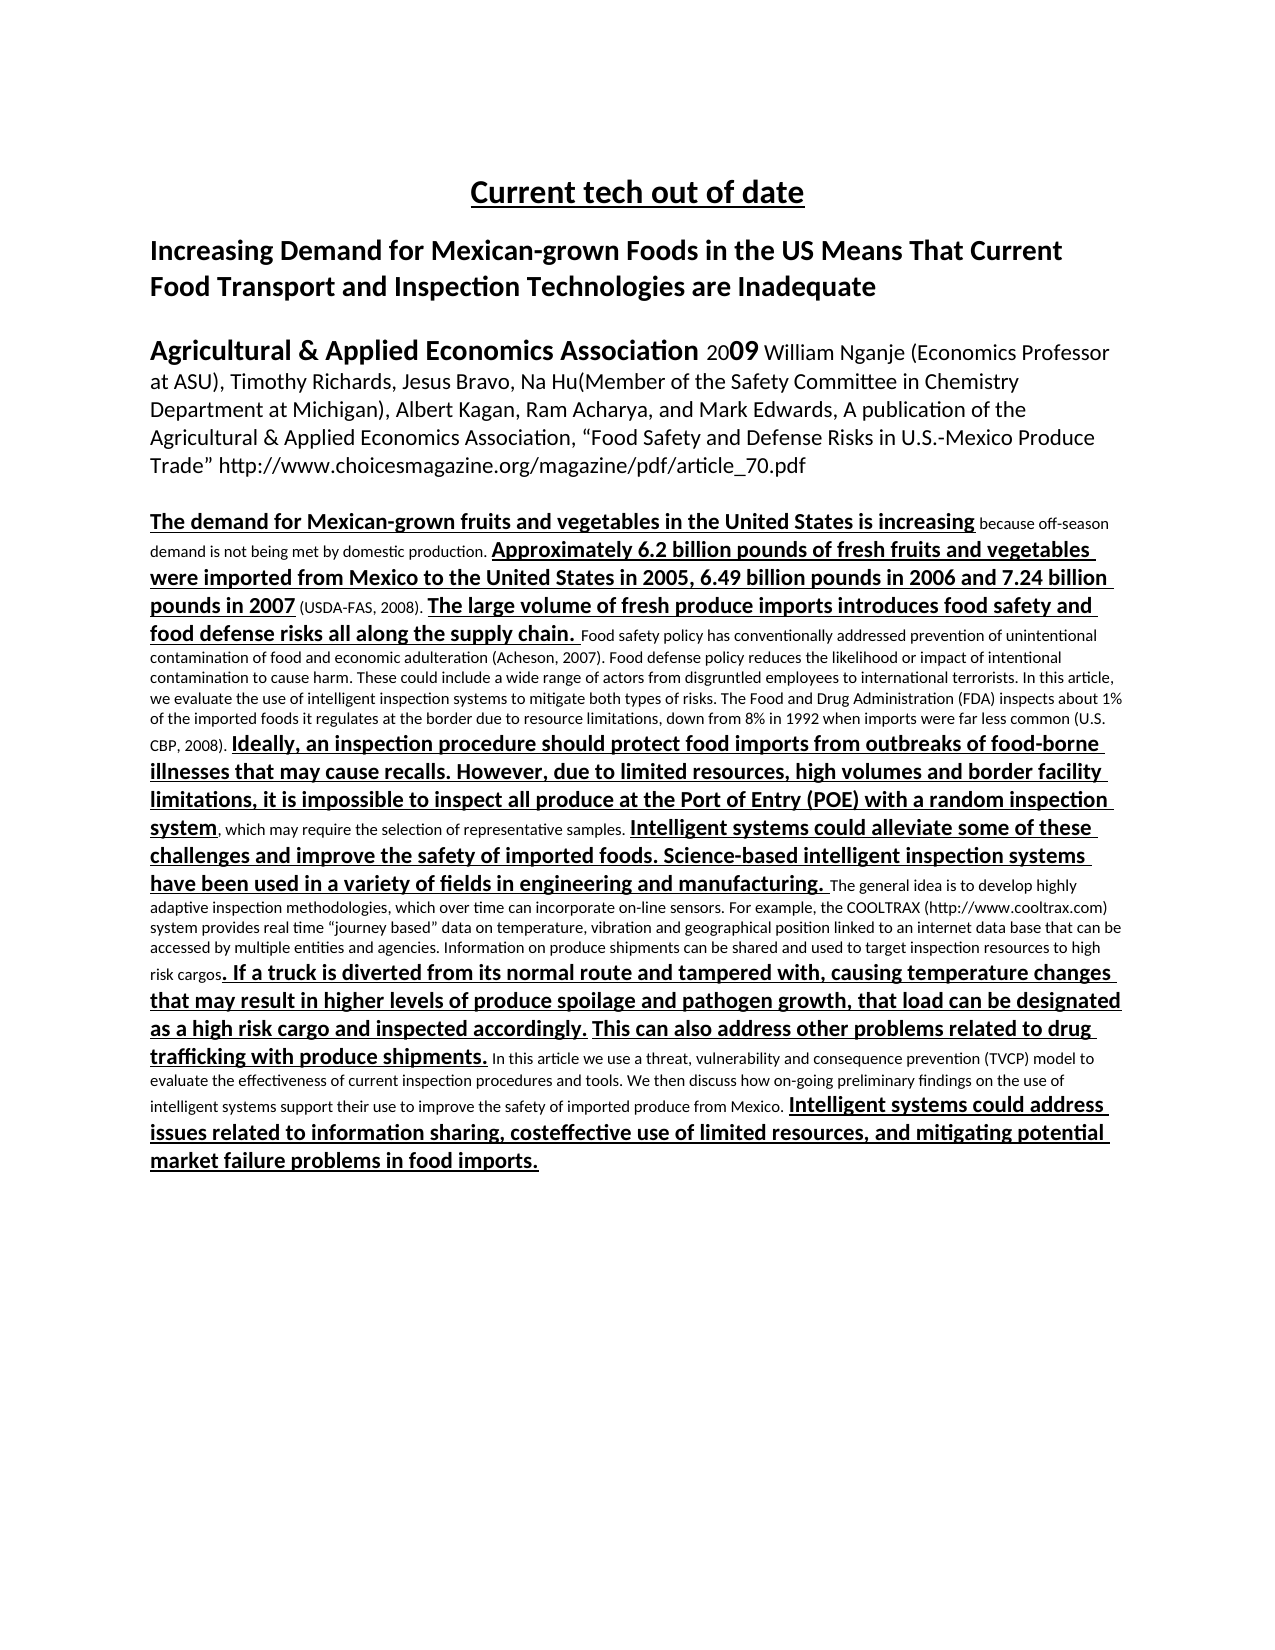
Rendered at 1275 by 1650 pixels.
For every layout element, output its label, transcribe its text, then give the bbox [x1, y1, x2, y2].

subtitle Increasing Demand for Mexican-grown Foods in the US Means That Current Food Transport and Inspection Technologies are Inadequate [150, 232, 1125, 304]
text The demand for Mexican-grown fruits and vegetables in the United States is increasing because off-season demand is not being met by domestic production. Approximately 6.2 billion pounds of fresh fruits and vegetables were imported from Mexico to the United States in 2005, 6.49 billion pounds in 2006 and 7.24 billion pounds in 2007 (USDA-FAS, 2008). The large volume of fresh produce imports introduces food safety and food defense risks all along the supply chain. Food safety policy has conventionally addressed prevention of unintentional contamination of food and economic adulteration (Acheson, 2007). Food defense policy reduces the likelihood or impact of intentional contamination to cause harm. These could include a wide range of actors from disgruntled employees to international terrorists. In this article, we evaluate the use of intelligent inspection systems to mitigate both types of risks. The Food and Drug Administration (FDA) inspects about 1% of the imported foods it regulates at the border due to resource limitations, down from 8% in 1992 when imports were far less common (U.S. CBP, 2008). Ideally, an inspection procedure should protect food imports from outbreaks of food-borne illnesses that may cause recalls. However, due to limited resources, high volumes and border facility limitations, it is impossible to inspect all produce at the Port of Entry (POE) with a random inspection system, which may require the selection of representative samples. Intelligent systems could alleviate some of these challenges and improve the safety of imported foods. Science-based intelligent inspection systems have been used in a variety of fields in engineering and manufacturing. The general idea is to develop highly adaptive inspection methodologies, which over time can incorporate on-line sensors. For example, the COOLTRAX (http://www.cooltrax.com) system provides real time “journey based” data on temperature, vibration and geographical position linked to an internet data base that can be accessed by multiple entities and agencies. Information on produce shipments can be shared and used to target inspection resources to high risk cargos. If a truck is diverted from its normal route and tampered with, causing temperature changes that may result in higher levels of produce spoilage and pathogen growth, that load can be designated as a high risk cargo and inspected accordingly. This can also address other problems related to drug trafficking with produce shipments. In this article we use a threat, vulnerability and consequence prevention (TVCP) model to evaluate the effectiveness of current inspection procedures and tools. We then discuss how on-going preliminary findings on the use of intelligent systems support their use to improve the safety of imported produce from Mexico. Intelligent systems could address issues related to information sharing, costeffective use of limited resources, and mitigating potential market failure problems in food imports. [150, 507, 1125, 1174]
text Agricultural & Applied Economics Association 2009 William Nganje (Economics Professor at ASU), Timothy Richards, Jesus Bravo, Na Hu(Member of the Safety Committee in Chemistry Department at Michigan), Albert Kagan, Ram Acharya, and Mark Edwards, A publication of the Agricultural & Applied Economics Association, “Food Safety and Defense Risks in U.S.-Mexico Produce Trade” http://www.choicesmagazine.org/magazine/pdf/article_70.pdf [150, 332, 1125, 479]
subtitle Current tech out of date [150, 171, 1125, 212]
